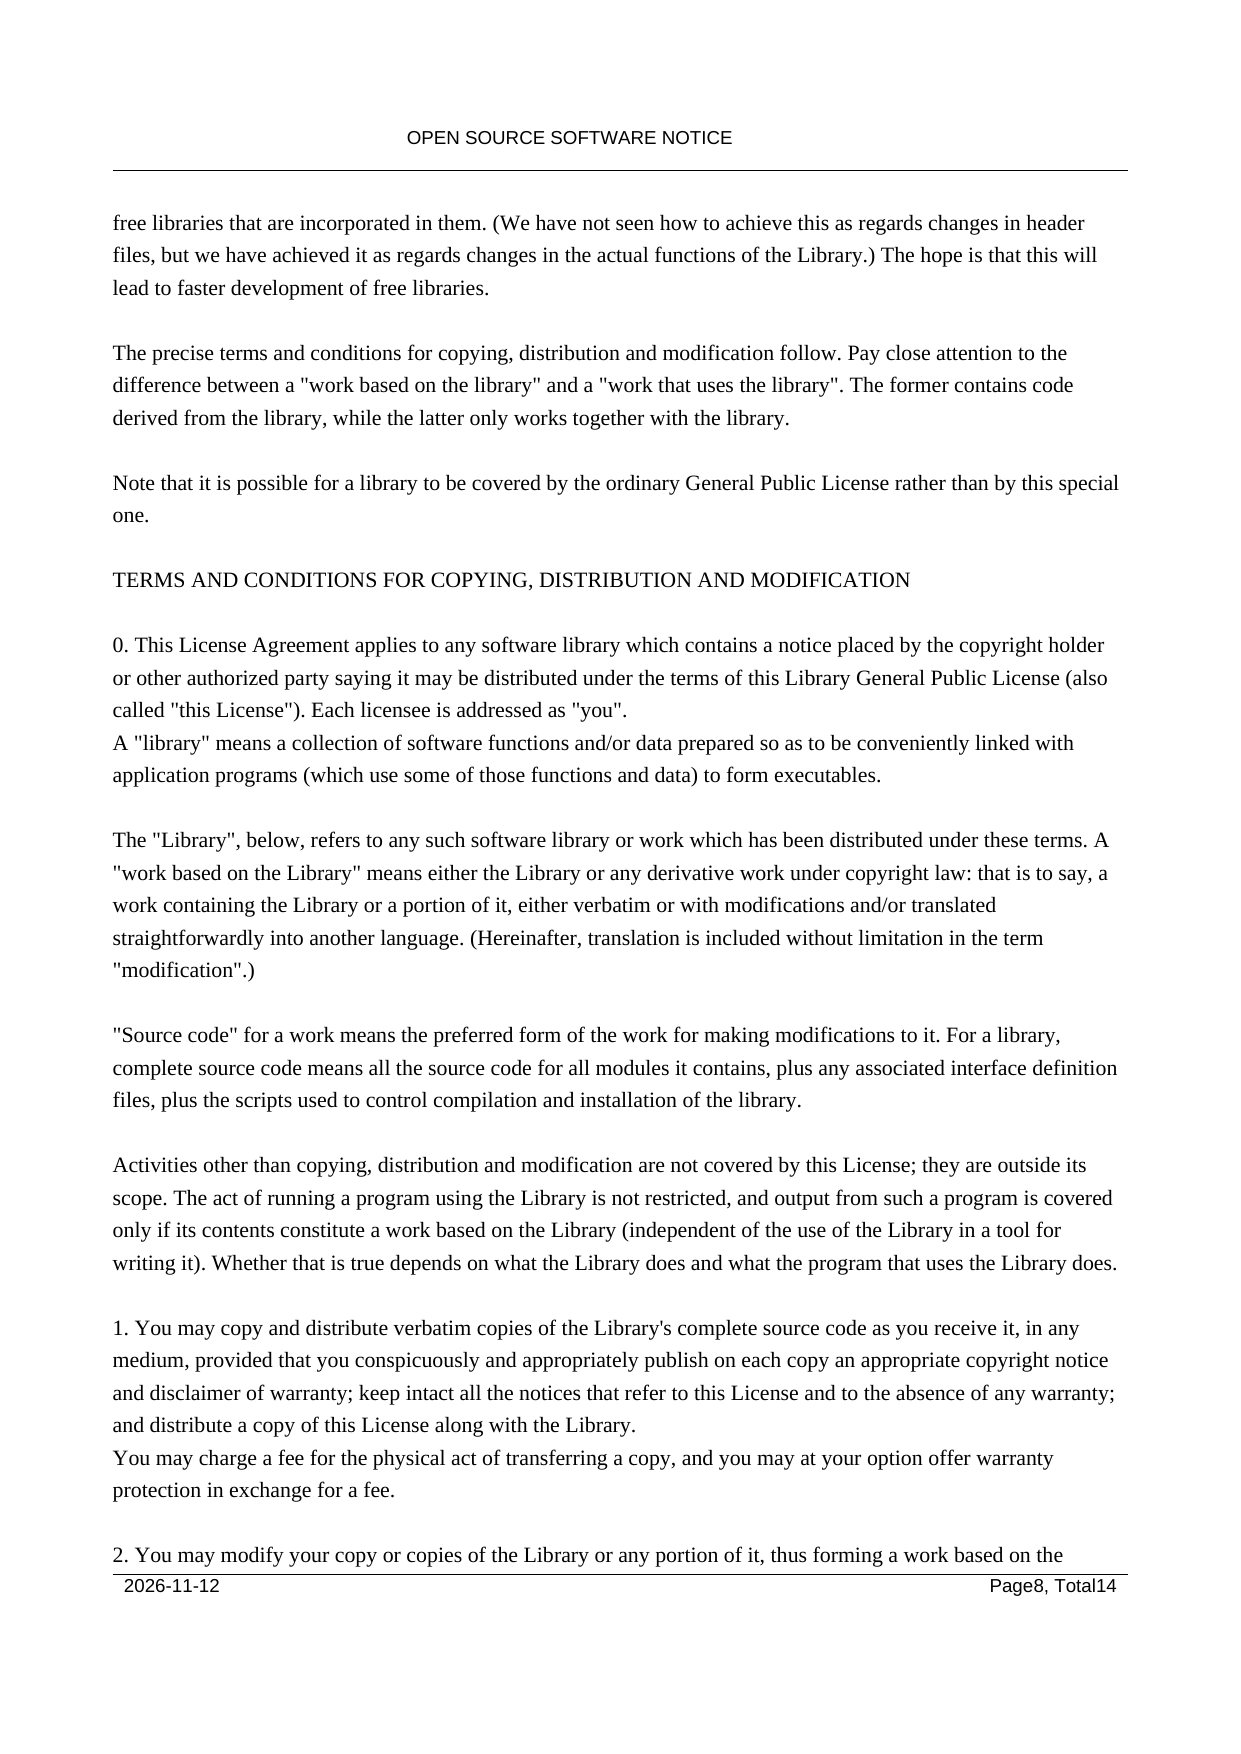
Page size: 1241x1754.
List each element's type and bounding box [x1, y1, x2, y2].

text [112, 206, 1128, 1571]
